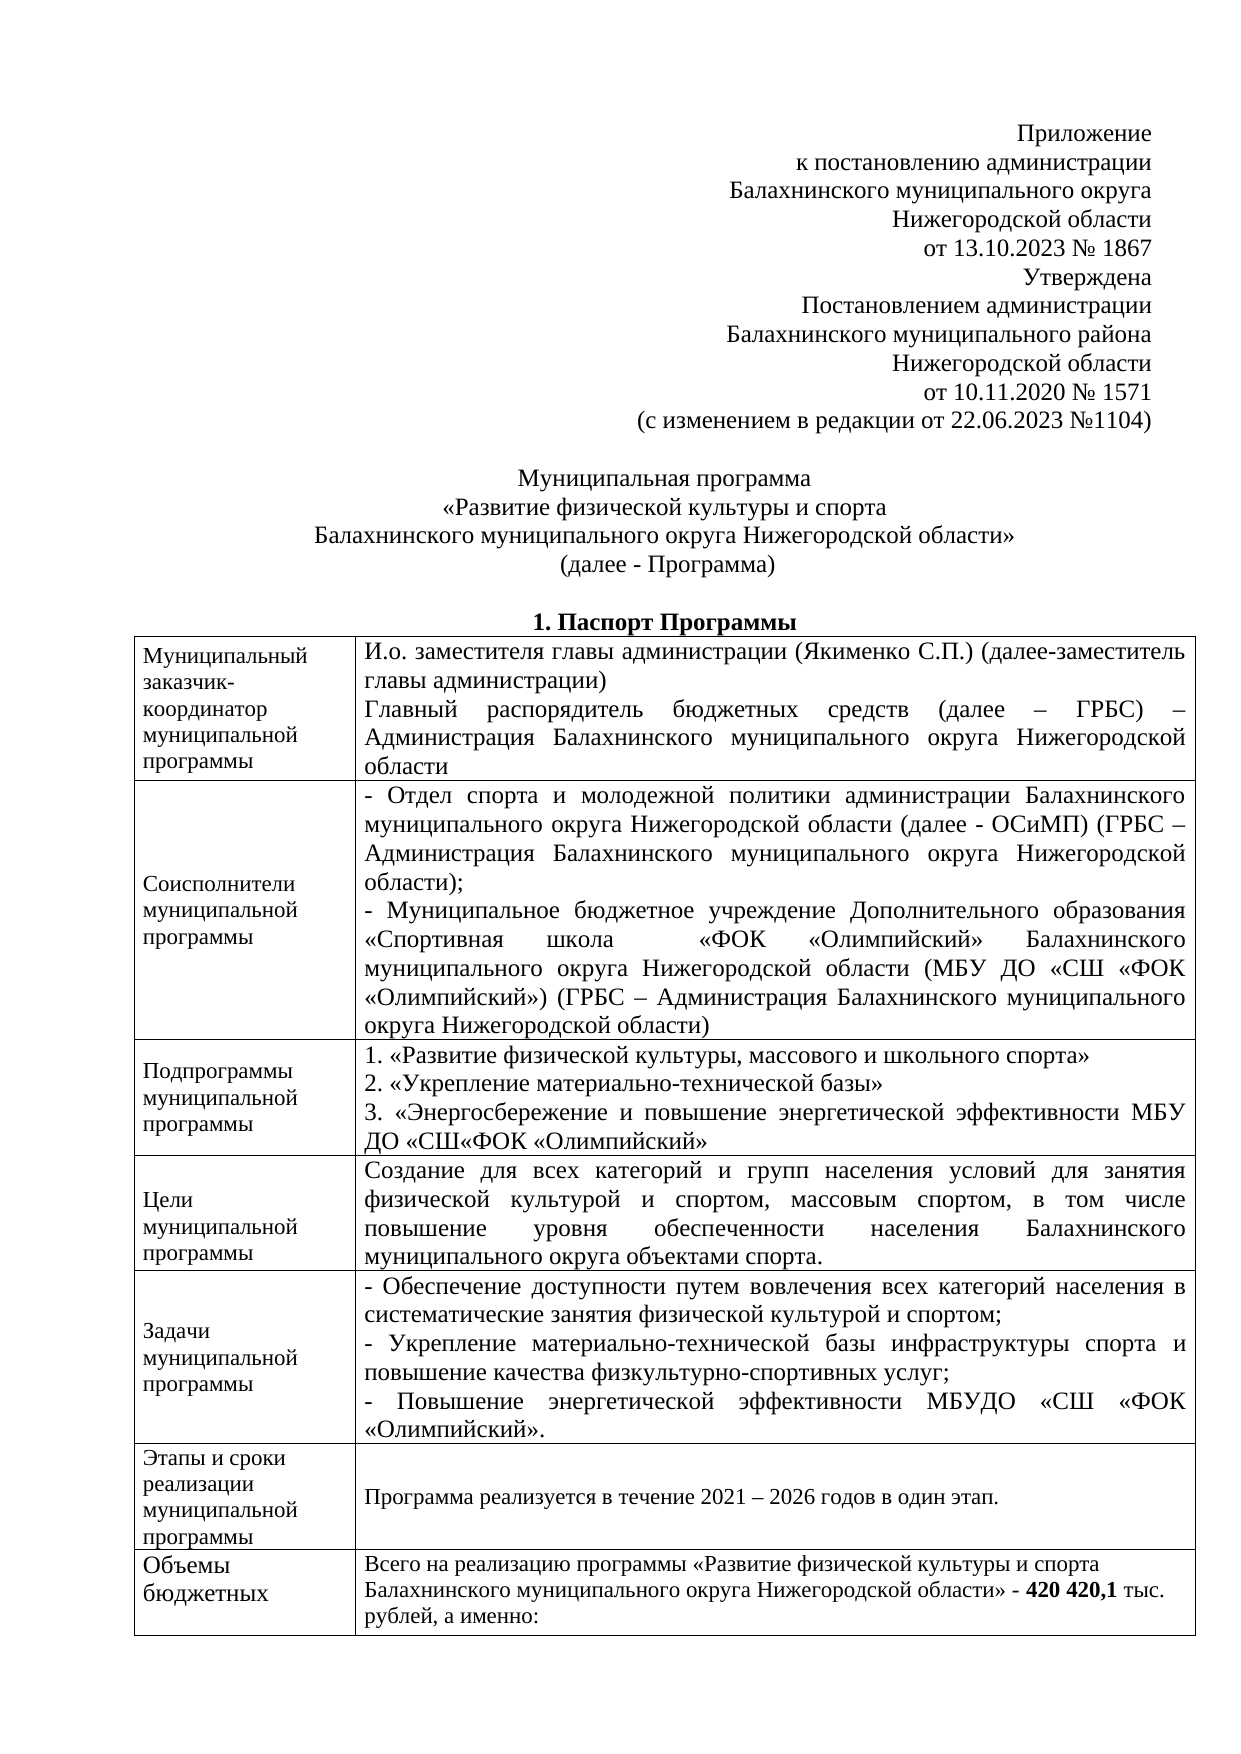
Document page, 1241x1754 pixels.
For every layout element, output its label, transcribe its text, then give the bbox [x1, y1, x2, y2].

text «Развитие физической культуры и спорта [177, 492, 1152, 521]
table_cell Цели муниципальной программы [135, 1156, 355, 1270]
table_cell Программа реализуется в течение 2021 – 2026 годов в один этап. [356, 1444, 1195, 1549]
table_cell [135, 1550, 355, 1635]
table_cell - Обеспечение доступности путем вовлечения всех категорий населения в систематические занятия физической культурой и спортом; - Укрепление материально-технической базы инфраструктуры спорта и повышение качества физкультурно-спортивных услуг; - Повышение энергетической эффективности МБУДО «СШ «ФОК «Олимпийский». [356, 1271, 1195, 1443]
text Балахнинского муниципального округа [177, 176, 1152, 204]
table_cell Подпрограммы муниципальной программы [135, 1040, 355, 1155]
table_cell Создание для всех категорий и групп населения условий для занятия физической культурой и спортом, массовым спортом, в том числе повышение уровня обеспеченности населения Балахнинского муниципального округа объектами спорта. [356, 1156, 1195, 1270]
text Постановлением администрации [177, 291, 1152, 319]
text от 13.10.2023 № 1867 [177, 233, 1152, 262]
table_cell Задачи муниципальной программы [135, 1271, 355, 1443]
text (далее - Программа) [177, 549, 1152, 578]
text Нижегородской области [177, 204, 1152, 233]
text Муниципальная программа [177, 463, 1152, 492]
table_header Муниципальный заказчик-координатор муниципальной программы [135, 637, 355, 780]
table_cell Соисполнители муниципальной программы [135, 781, 355, 1039]
text Нижегородской области [177, 348, 1152, 377]
text Приложение [177, 118, 1152, 147]
text от 10.11.2020 № 1571 [177, 377, 1152, 406]
text к постановлению администрации [177, 147, 1152, 176]
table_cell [356, 1550, 1195, 1635]
text 1. Паспорт Программы [177, 607, 1152, 636]
table_cell Этапы и сроки реализации муниципальной программы [135, 1444, 355, 1549]
table_cell 1. «Развитие физической культуры, массового и школьного спорта» 2. «Укрепление материально-технической базы» 3. «Энергосбережение и повышение энергетической эффективности МБУ ДО «СШ«ФОК «Олимпийский» [356, 1040, 1195, 1155]
text (с изменением в редакции от 22.06.2023 №1104) [177, 406, 1152, 434]
text Балахнинского муниципального района [177, 319, 1152, 348]
table_cell - Отдел спорта и молодежной политики администрации Балахнинского муниципального округа Нижегородской области (далее - ОСиМП) (ГРБС – Администрация Балахнинского муниципального округа Нижегородской области); - Муниципальное бюджетное учреждение Дополнительного образования «Спортивная школа «ФОК «Олимпийский» Балахнинского муниципального округа Нижегородской области (МБУ ДО «СШ «ФОК «Олимпийский») (ГРБС – Администрация Балахнинского муниципального округа Нижегородской области) [356, 781, 1195, 1039]
text Утверждена [177, 262, 1152, 291]
table_header И.о. заместителя главы администрации (Якименко С.П.) (далее-заместитель главы администрации) Главный распорядитель бюджетных средств (далее – ГРБС) – Администрация Балахнинского муниципального округа Нижегородской области [356, 637, 1195, 780]
text Балахнинского муниципального округа Нижегородской области» [177, 521, 1152, 549]
